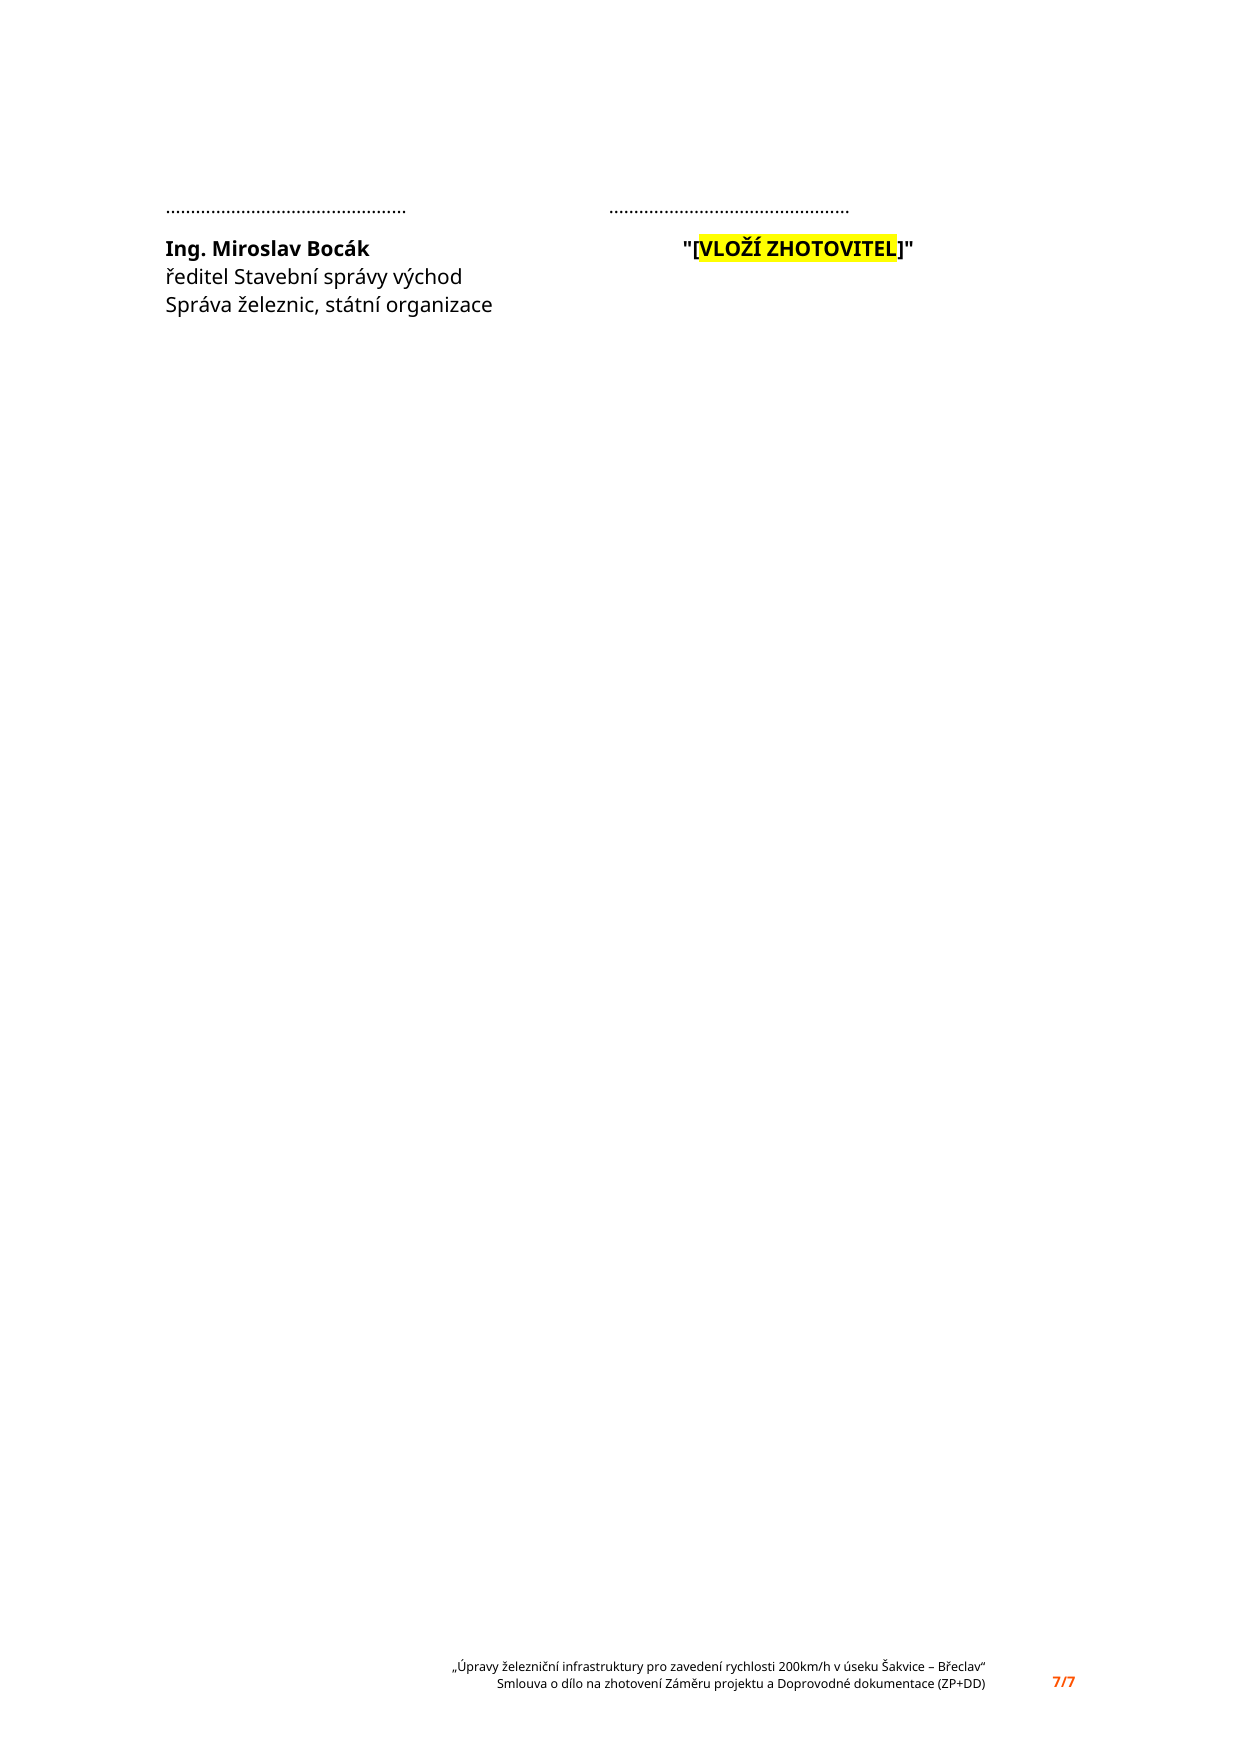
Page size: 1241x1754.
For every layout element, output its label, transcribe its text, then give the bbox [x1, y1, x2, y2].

text Ing. Miroslav Bocák "[VLOŽÍ ZHOTOVITEL]" [897, 234, 1075, 262]
text ředitel Stavební správy východ [165, 262, 1075, 291]
text Ing. Miroslav Bocák "[VLOŽÍ ZHOTOVITEL]" [165, 234, 699, 262]
text Správa železnic, státní organizace [165, 291, 1075, 319]
text ................................................ ................................................ [165, 193, 1075, 219]
